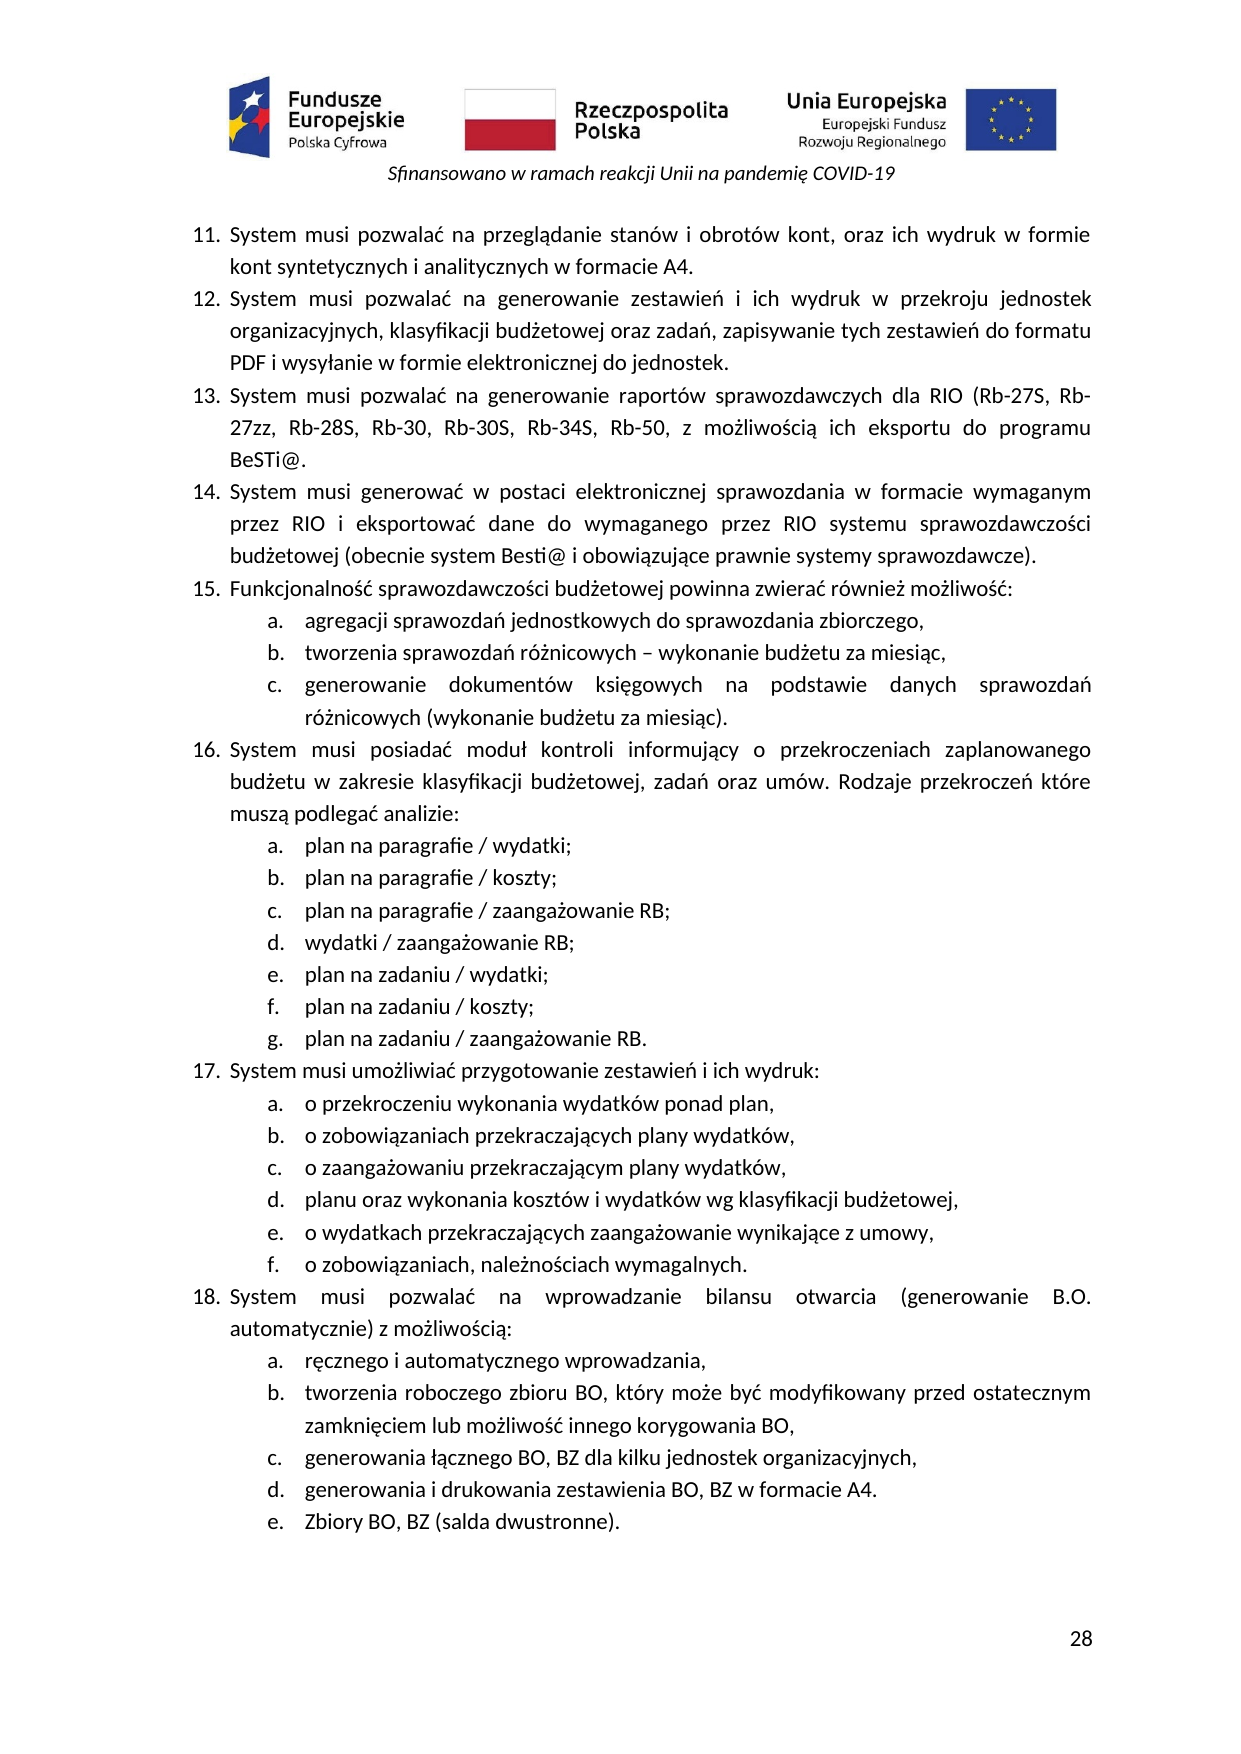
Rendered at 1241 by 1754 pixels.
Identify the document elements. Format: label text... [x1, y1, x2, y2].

list Funkcjonalność sprawozdawczości budżetowej powinna zwierać również możliwość: [192, 574, 1093, 602]
list planu oraz wykonania kosztów i wydatków wg klasyfikacji budżetowej, [267, 1185, 1093, 1213]
list System musi pozwalać na wprowadzanie bilansu otwarcia (generowanie B.O. automatycznie) z możliwością: [192, 1282, 1093, 1342]
list o wydatkach przekraczających zaangażowanie wynikające z umowy, [267, 1218, 1093, 1246]
list generowania i drukowania zestawienia BO, BZ w formacie A4. [267, 1475, 1093, 1503]
list wydatki / zaangażowanie RB; [267, 928, 1093, 956]
list plan na paragrafie / koszty; [267, 863, 1093, 892]
list System musi umożliwiać przygotowanie zestawień i ich wydruk: [192, 1057, 1093, 1085]
list generowanie dokumentów księgowych na podstawie danych sprawozdań różnicowych (wykonanie budżetu za miesiąc). [267, 670, 1093, 731]
list plan na paragrafie / wydatki; [267, 831, 1093, 859]
list Zbiory BO, BZ (salda dwustronne). [267, 1507, 1093, 1535]
list o zobowiązaniach, należnościach wymagalnych. [267, 1250, 1093, 1278]
list System musi posiadać moduł kontroli informujący o przekroczeniach zaplanowanego budżetu w zakresie klasyfikacji budżetowej, zadań oraz umów. Rodzaje przekroczeń które muszą podlegać analizie: [192, 735, 1093, 827]
list ręcznego i automatycznego wprowadzania, [267, 1346, 1093, 1374]
list o zaangażowaniu przekraczającym plany wydatków, [267, 1153, 1093, 1181]
picture [226, 73, 1059, 161]
list System musi pozwalać na generowanie zestawień i ich wydruk w przekroju jednostek organizacyjnych, klasyfikacji budżetowej oraz zadań, zapisywanie tych zestawień do formatu PDF i wysyłanie w formie elektronicznej do jednostek. [192, 284, 1093, 377]
list plan na zadaniu / zaangażowanie RB. [267, 1024, 1093, 1052]
list System musi generować w postaci elektronicznej sprawozdania w formacie wymaganym przez RIO i eksportować dane do wymaganego przez RIO systemu sprawozdawczości budżetowej (obecnie system Besti@ i obowiązujące prawnie systemy sprawozdawcze). [192, 477, 1093, 570]
list System musi pozwalać na przeglądanie stanów i obrotów kont, oraz ich wydruk w formie kont syntetycznych i analitycznych w formacie A4. [192, 220, 1093, 280]
list tworzenia sprawozdań różnicowych – wykonanie budżetu za miesiąc, [267, 638, 1093, 666]
list plan na zadaniu / koszty; [267, 992, 1093, 1020]
list System musi pozwalać na generowanie raportów sprawozdawczych dla RIO (Rb-27S, Rb-27zz, Rb-28S, Rb-30, Rb-30S, Rb-34S, Rb-50, z możliwością ich eksportu do programu BeSTi@. [192, 381, 1093, 473]
list o przekroczeniu wykonania wydatków ponad plan, [267, 1089, 1093, 1117]
list plan na zadaniu / wydatki; [267, 960, 1093, 988]
list tworzenia roboczego zbioru BO, który może być modyfikowany przed ostatecznym zamknięciem lub możliwość innego korygowania BO, [267, 1378, 1093, 1439]
list agregacji sprawozdań jednostkowych do sprawozdania zbiorczego, [267, 606, 1093, 634]
list plan na paragrafie / zaangażowanie RB; [267, 896, 1093, 924]
list generowania łącznego BO, BZ dla kilku jednostek organizacyjnych, [267, 1443, 1093, 1471]
list o zobowiązaniach przekraczających plany wydatków, [267, 1121, 1093, 1149]
